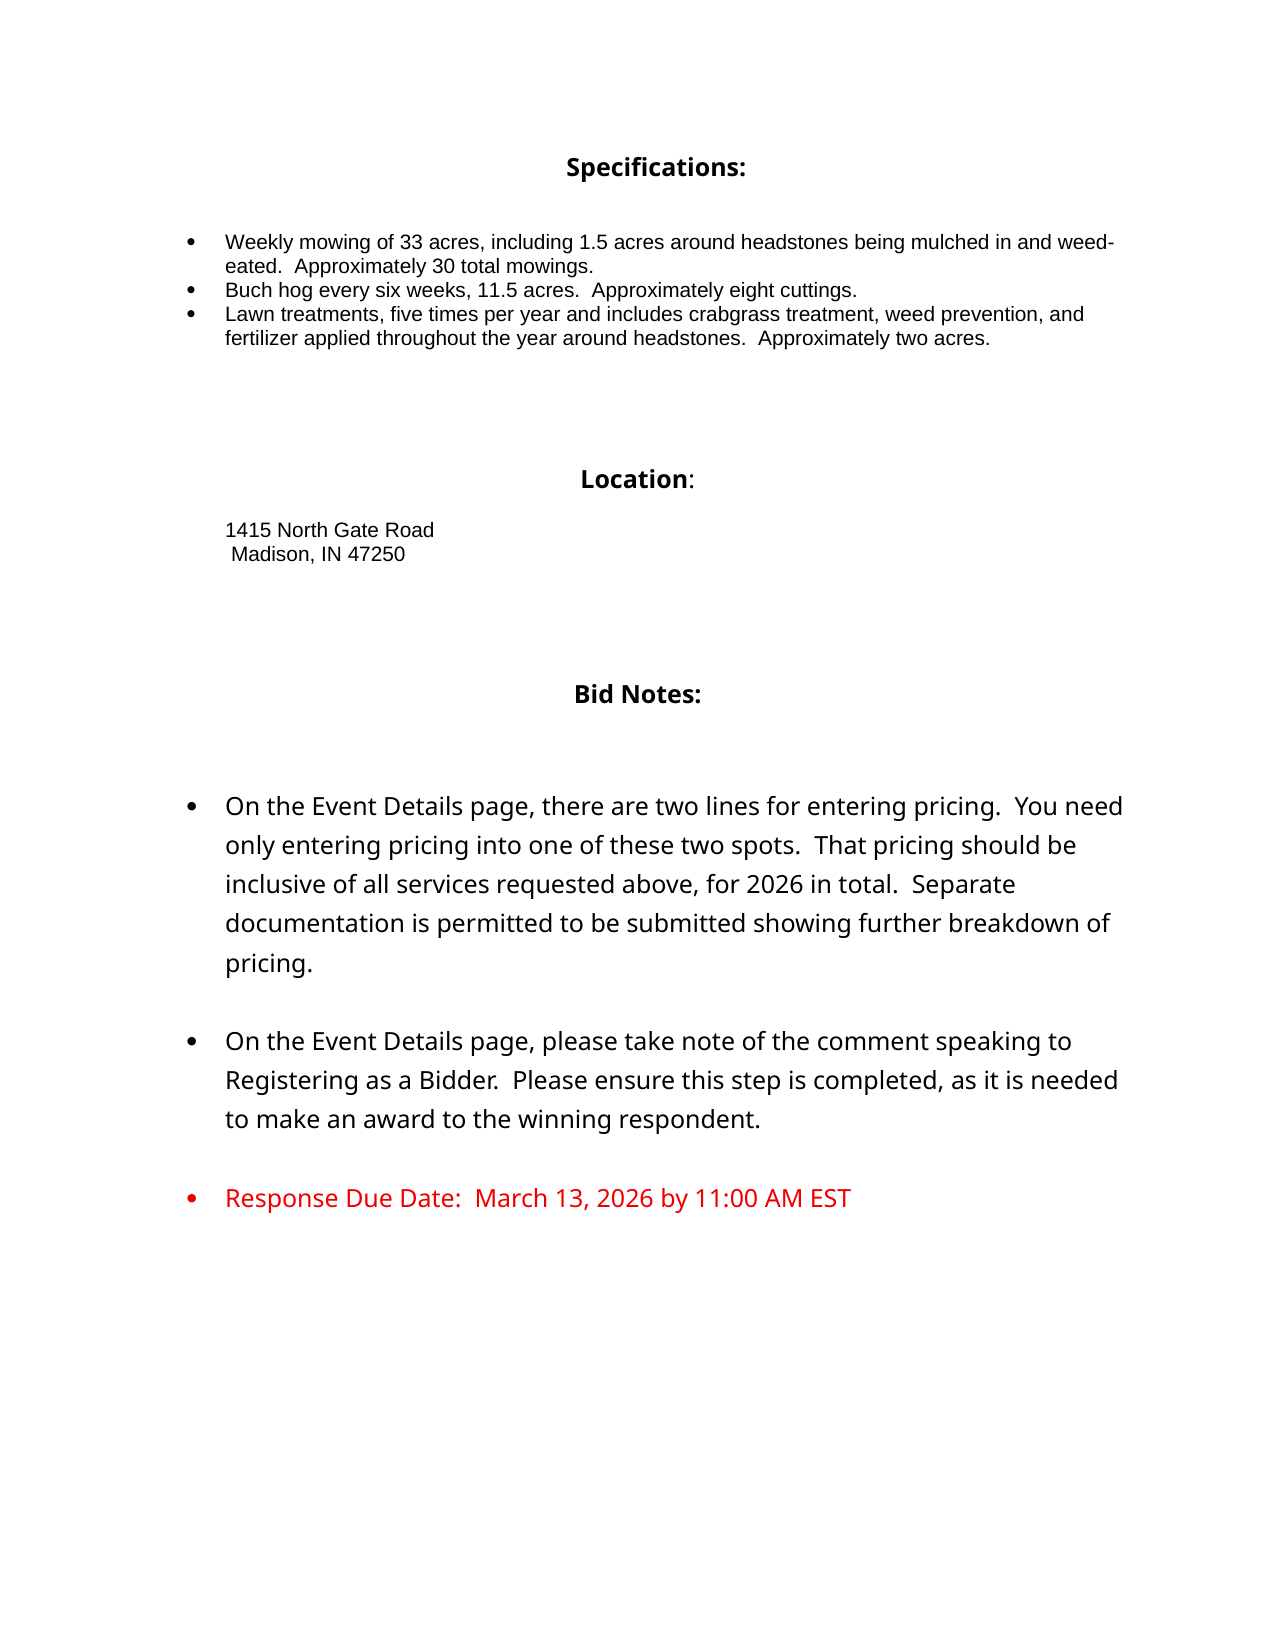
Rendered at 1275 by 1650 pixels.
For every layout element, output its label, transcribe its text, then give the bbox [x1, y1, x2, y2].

text Location: [150, 462, 1125, 496]
text 1415 North Gate Road [150, 517, 1125, 541]
list Weekly mowing of 33 acres, including 1.5 acres around headstones being mulched in and weed-eated. Approximately 30 total mowings. [187, 230, 1125, 278]
list On the Event Details page, there are two lines for entering pricing. You need only entering pricing into one of these two spots. That pricing should be inclusive of all services requested above, for 2026 in total. Separate documentation is permitted to be submitted showing further breakdown of pricing. [187, 789, 1125, 979]
text Madison, IN 47250 [150, 541, 1125, 565]
list On the Event Details page, please take note of the comment speaking to Registering as a Bidder. Please ensure this step is completed, as it is needed to make an award to the winning respondent. [187, 1024, 1125, 1136]
list Response Due Date: March 13, 2026 by 11:00 AM EST [187, 1180, 1125, 1214]
text Specifications: [187, 150, 1125, 184]
text Bid Notes: [150, 677, 1125, 711]
list Buch hog every six weeks, 11.5 acres. Approximately eight cuttings. [187, 278, 1125, 302]
list Lawn treatments, five times per year and includes crabgrass treatment, weed prevention, and fertilizer applied throughout the year around headstones. Approximately two acres. [187, 302, 1125, 350]
